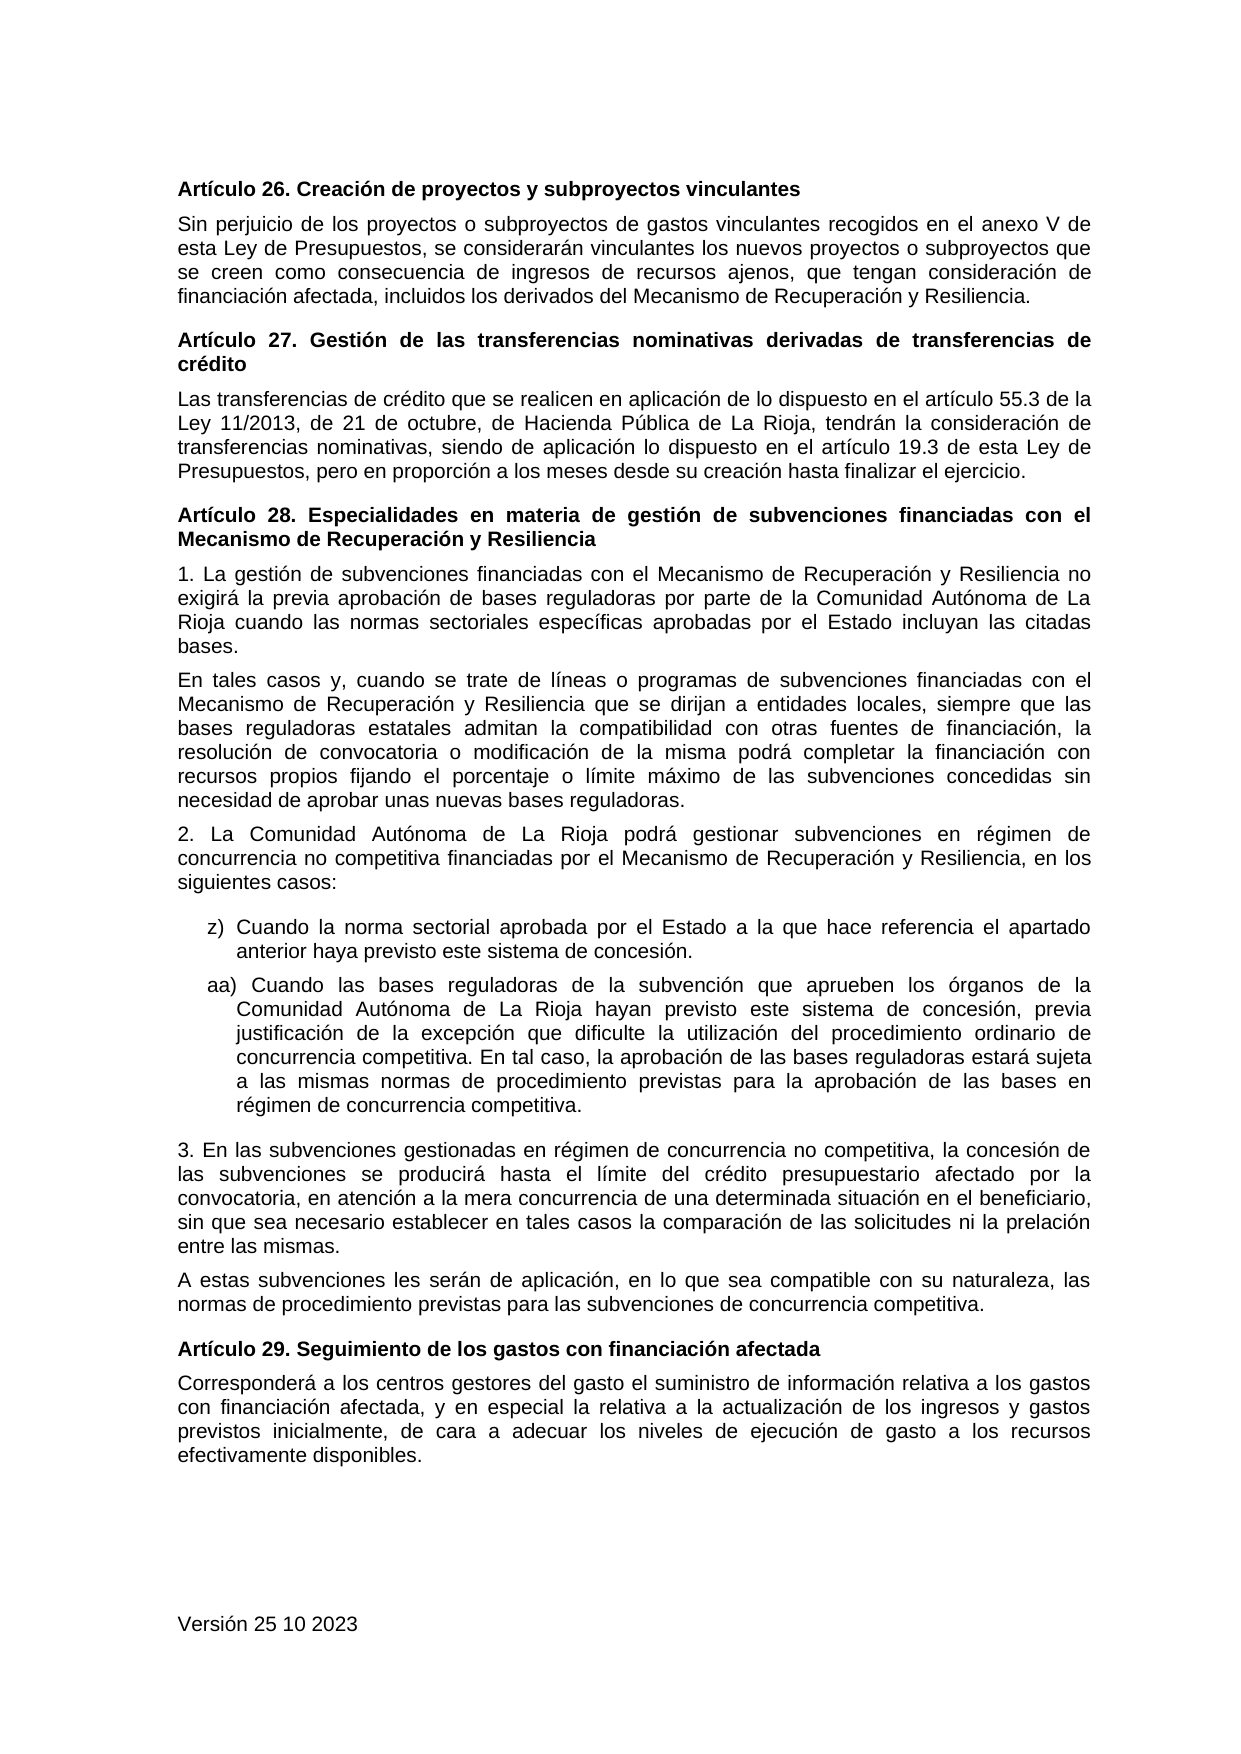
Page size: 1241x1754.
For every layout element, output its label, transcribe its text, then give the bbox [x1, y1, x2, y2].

subtitle Artículo 28. Especialidades en materia de gestión de subvenciones financiadas con el Mecanismo de Recuperación y Resiliencia [177, 503, 1092, 551]
text 3. En las subvenciones gestionadas en régimen de concurrencia no competitiva, la concesión de las subvenciones se producirá hasta el límite del crédito presupuestario afectado por la convocatoria, en atención a la mera concurrencia de una determinada situación en el beneficiario, sin que sea necesario establecer en tales casos la comparación de las solicitudes ni la prelación entre las mismas. [177, 1138, 1092, 1257]
text 1. La gestión de subvenciones financiadas con el Mecanismo de Recuperación y Resiliencia no exigirá la previa aprobación de bases reguladoras por parte de la Comunidad Autónoma de La Rioja cuando las normas sectoriales específicas aprobadas por el Estado incluyan las citadas bases. [177, 562, 1092, 657]
text En tales casos y, cuando se trate de líneas o programas de subvenciones financiadas con el Mecanismo de Recuperación y Resiliencia que se dirijan a entidades locales, siempre que las bases reguladoras estatales admitan la compatibilidad con otras fuentes de financiación, la resolución de convocatoria o modificación de la misma podrá completar la financiación con recursos propios fijando el porcentaje o límite máximo de las subvenciones concedidas sin necesidad de aprobar unas nuevas bases reguladoras. [177, 668, 1092, 812]
text Corresponderá a los centros gestores del gasto el suministro de información relativa a los gastos con financiación afectada, y en especial la relativa a la actualización de los ingresos y gastos previstos inicialmente, de cara a adecuar los niveles de ejecución de gasto a los recursos efectivamente disponibles. [177, 1371, 1092, 1467]
subtitle Artículo 26. Creación de proyectos y subproyectos vinculantes [177, 177, 1092, 201]
list Cuando la norma sectorial aprobada por el Estado a la que hace referencia el apartado anterior haya previsto este sistema de concesión. [207, 915, 1092, 963]
subtitle Artículo 29. Seguimiento de los gastos con financiación afectada [177, 1337, 1092, 1361]
text Las transferencias de crédito que se realicen en aplicación de lo dispuesto en el artículo 55.3 de la Ley 11/2013, de 21 de octubre, de Hacienda Pública de La Rioja, tendrán la consideración de transferencias nominativas, siendo de aplicación lo dispuesto en el artículo 19.3 de esta Ley de Presupuestos, pero en proporción a los meses desde su creación hasta finalizar el ejercicio. [177, 387, 1092, 482]
text A estas subvenciones les serán de aplicación, en lo que sea compatible con su naturaleza, las normas de procedimiento previstas para las subvenciones de concurrencia competitiva. [177, 1268, 1092, 1316]
subtitle Artículo 27. Gestión de las transferencias nominativas derivadas de transferencias de crédito [177, 328, 1092, 376]
text Sin perjuicio de los proyectos o subproyectos de gastos vinculantes recogidos en el anexo V de esta Ley de Presupuestos, se considerarán vinculantes los nuevos proyectos o subproyectos que se creen como consecuencia de ingresos de recursos ajenos, que tengan consideración de financiación afectada, incluidos los derivados del Mecanismo de Recuperación y Resiliencia. [177, 212, 1092, 307]
text 2. La Comunidad Autónoma de La Rioja podrá gestionar subvenciones en régimen de concurrencia no competitiva financiadas por el Mecanismo de Recuperación y Resiliencia, en los siguientes casos: [177, 822, 1092, 894]
list Cuando las bases reguladoras de la subvención que aprueben los órganos de la Comunidad Autónoma de La Rioja hayan previsto este sistema de concesión, previa justificación de la excepción que dificulte la utilización del procedimiento ordinario de concurrencia competitiva. En tal caso, la aprobación de las bases reguladoras estará sujeta a las mismas normas de procedimiento previstas para la aprobación de las bases en régimen de concurrencia competitiva. [207, 973, 1092, 1117]
